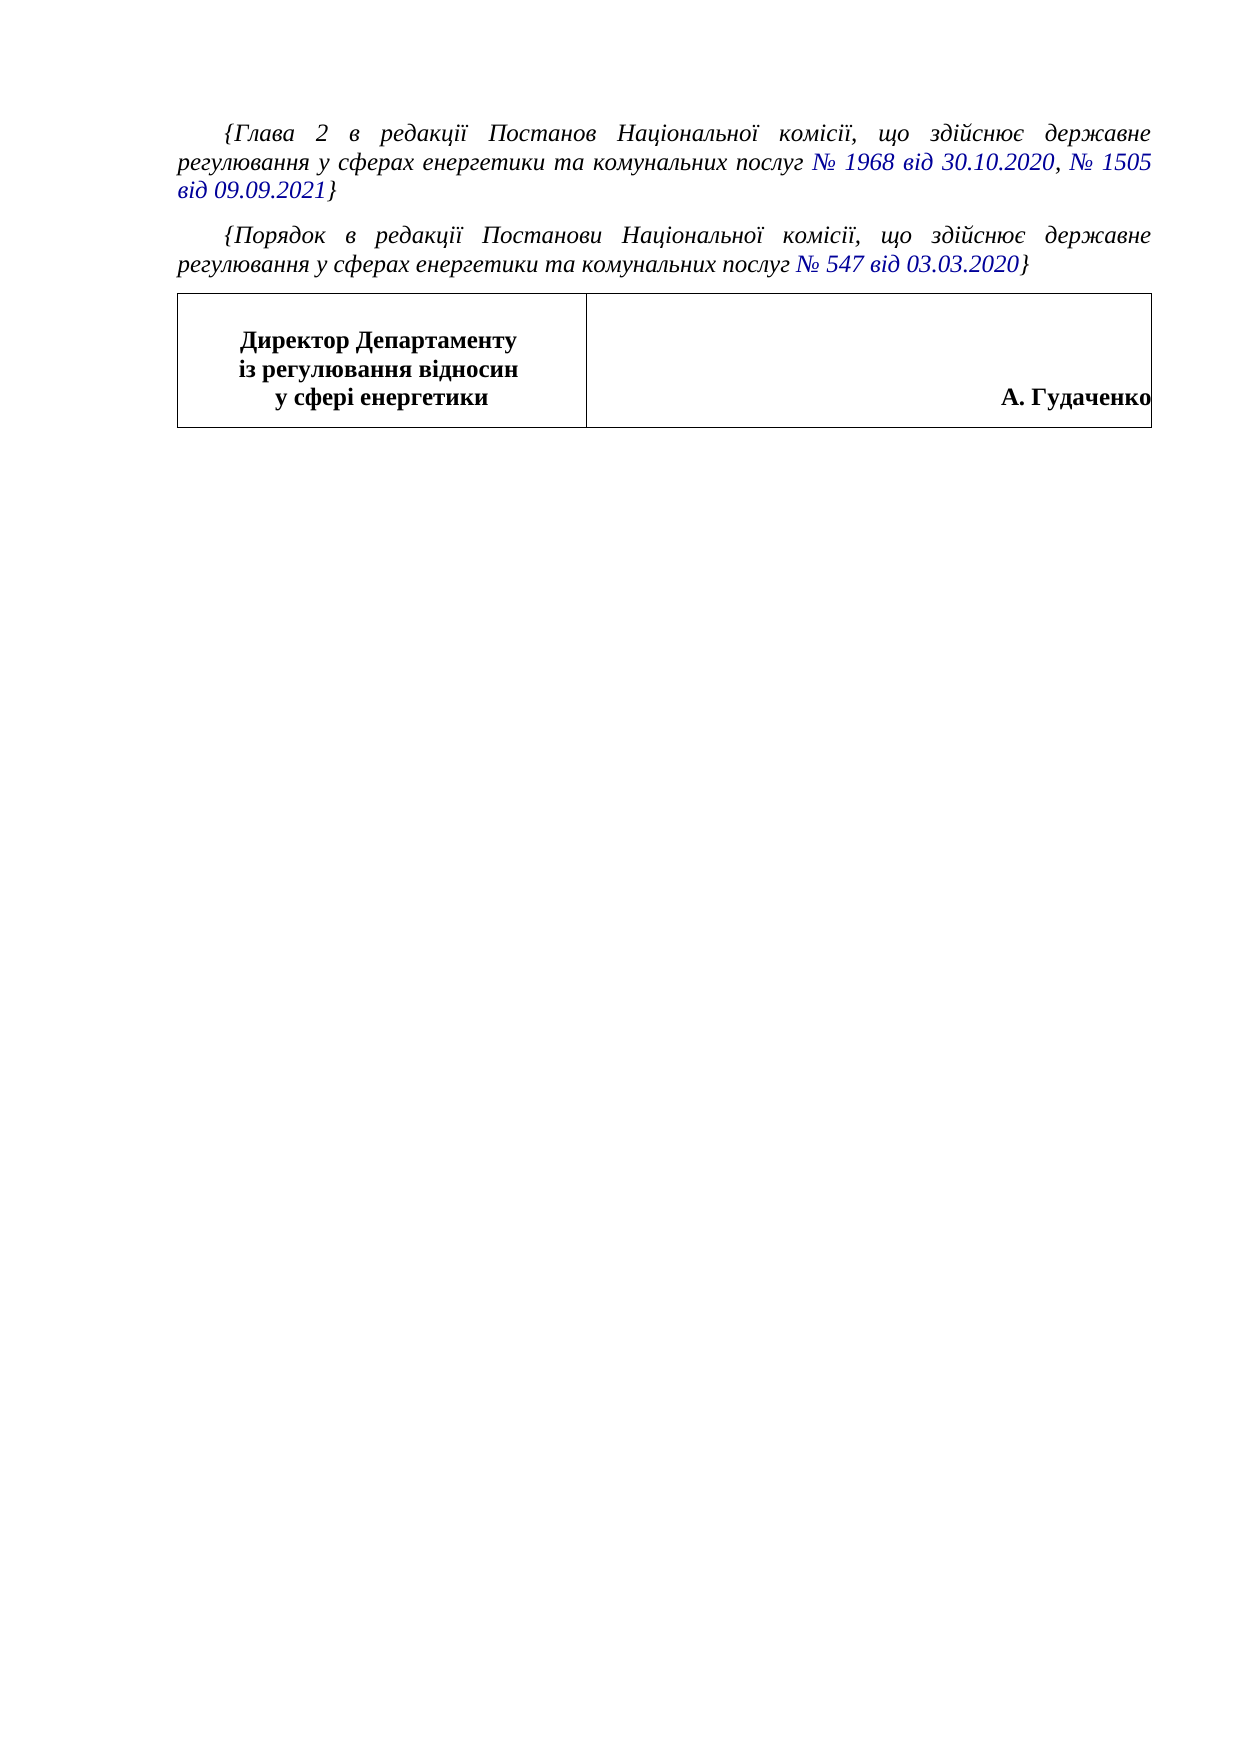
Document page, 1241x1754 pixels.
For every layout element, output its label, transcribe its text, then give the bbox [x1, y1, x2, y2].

text {Глава 2 в редакції Постанов Національної комісії, що здійснює державне регулювання у сферах енергетики та комунальних послуг № 1968 від 30.10.2020, № 1505 від 09.09.2021} [177, 118, 1152, 204]
table_header А. Гудаченко [587, 294, 1151, 427]
text {Порядок в редакції Постанови Національної комісії, що здійснює державне регулювання у сферах енергетики та комунальних послуг № 547 від 03.03.2020} [177, 220, 1152, 277]
table_header Директор Департаменту із регулювання відносин у сфері енергетики [178, 294, 586, 427]
